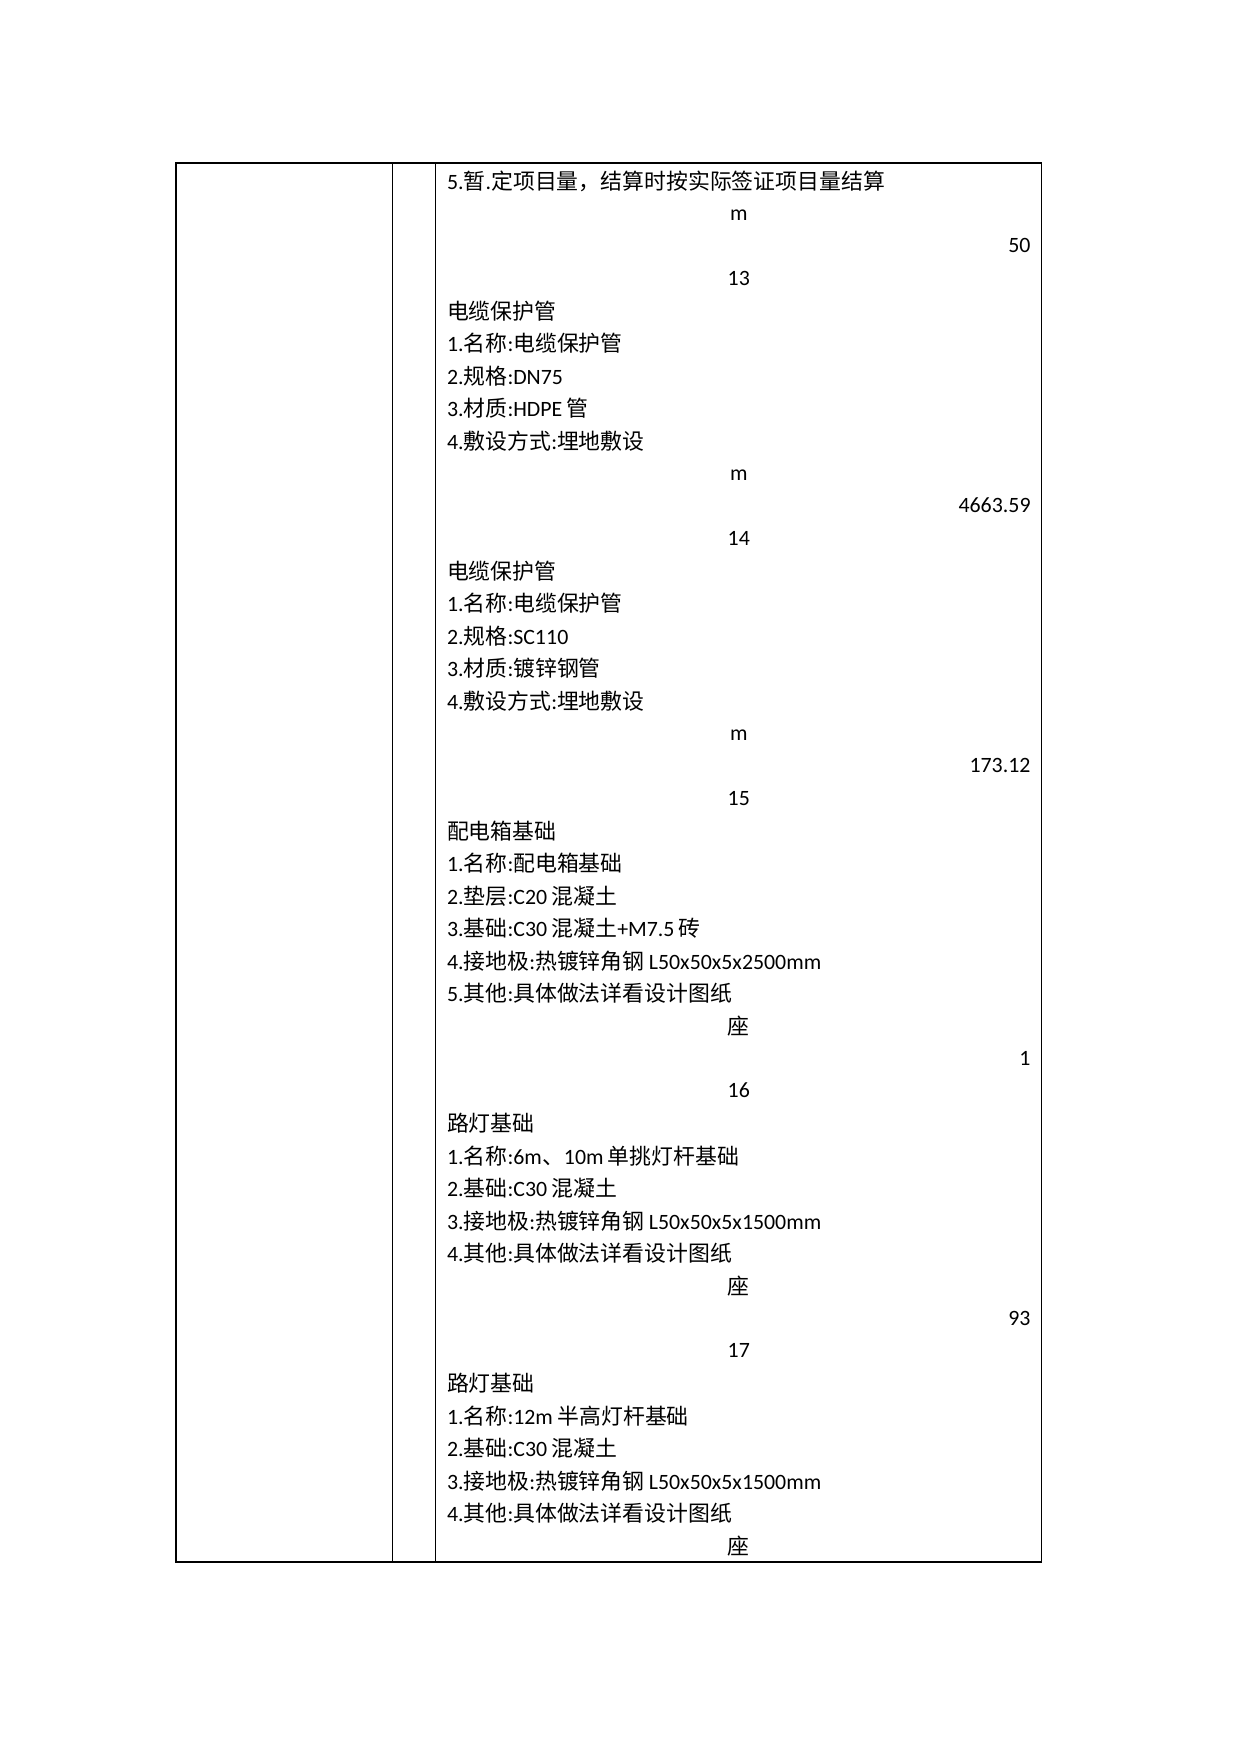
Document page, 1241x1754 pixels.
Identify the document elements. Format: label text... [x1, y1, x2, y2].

table_cell 1 [393, 164, 435, 1561]
table_cell [177, 164, 392, 1561]
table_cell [436, 164, 1041, 1561]
